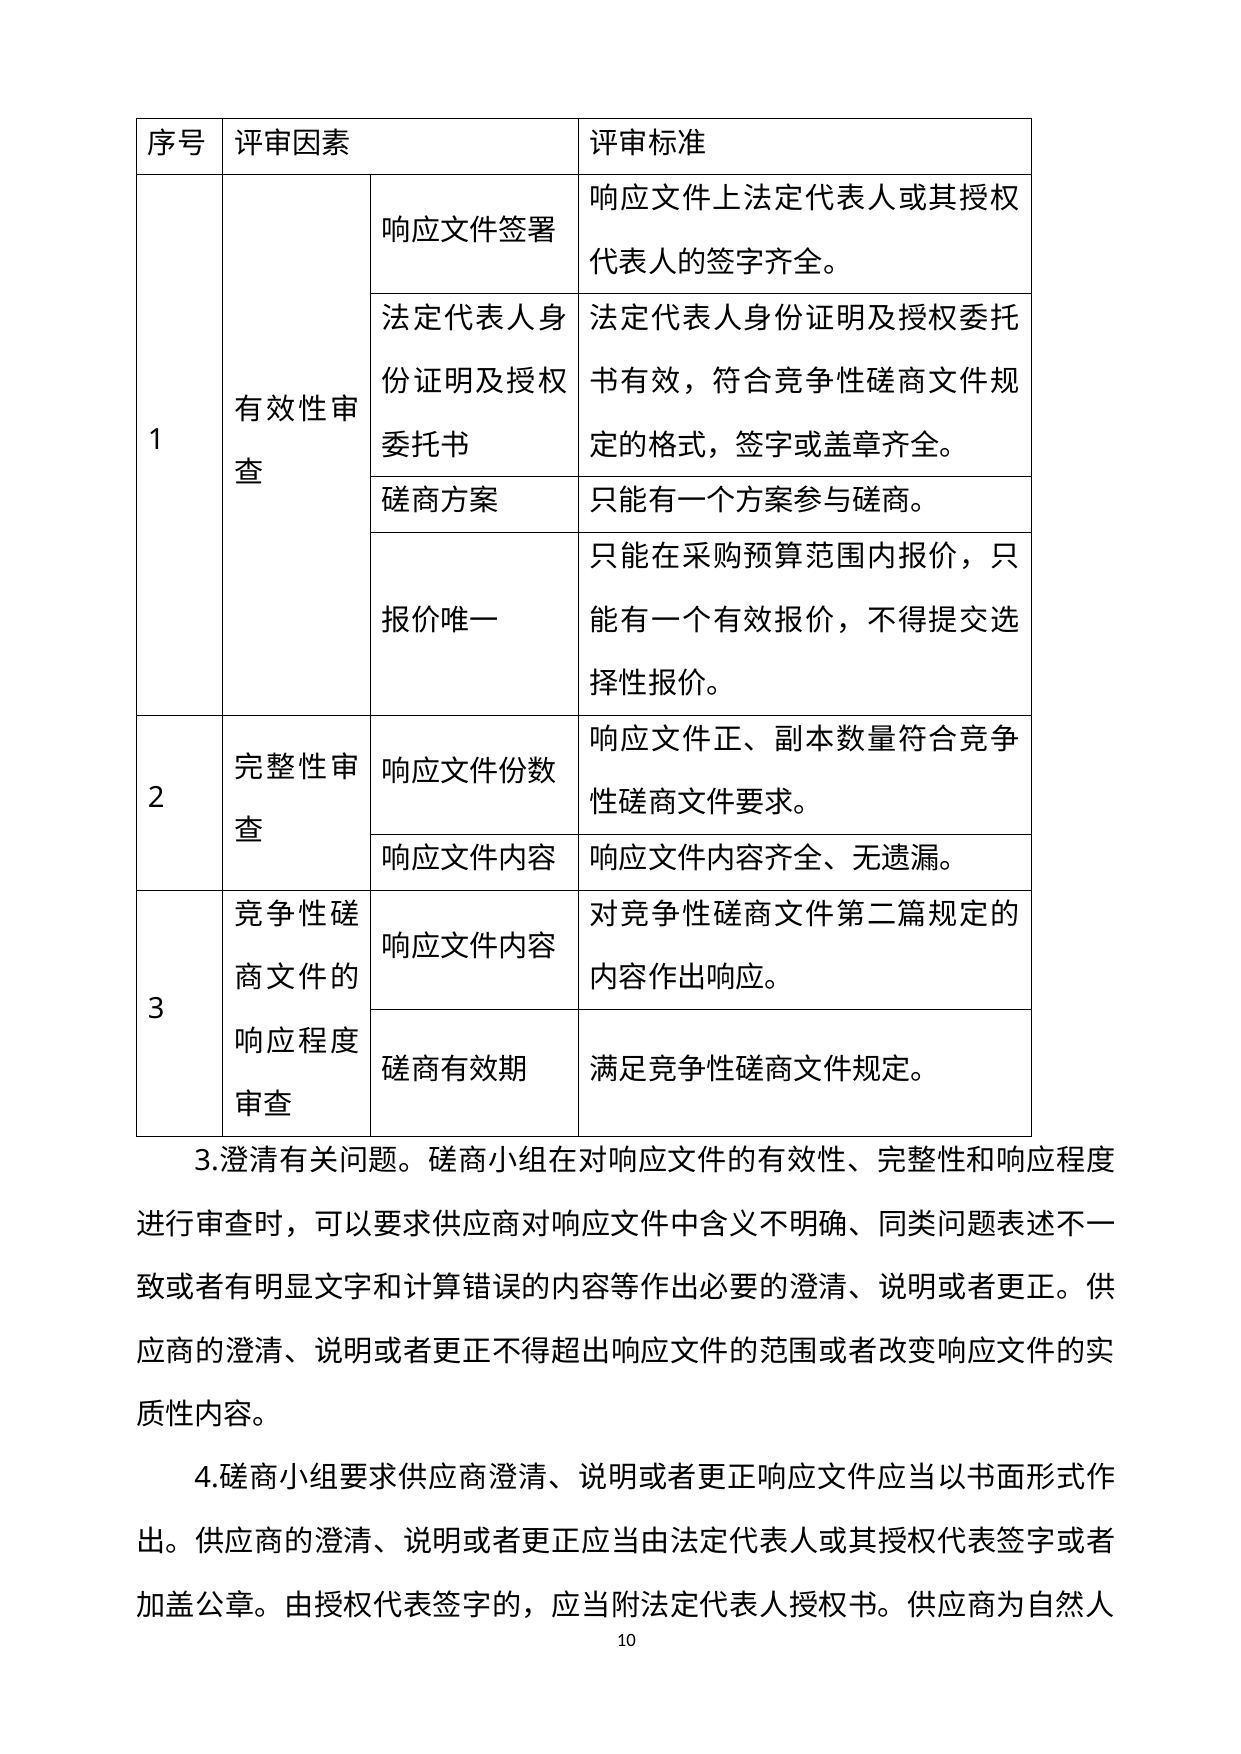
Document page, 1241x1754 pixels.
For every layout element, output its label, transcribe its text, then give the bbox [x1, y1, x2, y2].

table_cell 竞争性磋商文件的响应程度审查 [223, 891, 370, 1136]
table_cell 磋商有效期 [371, 1010, 578, 1136]
table_cell 2 [137, 716, 222, 889]
table_cell 只能有一个方案参与磋商。 [579, 477, 1031, 532]
table_cell 完整性审查 [223, 716, 370, 889]
table_cell 响应文件内容齐全、无遗漏。 [579, 835, 1031, 889]
table_cell 响应文件内容 [371, 891, 578, 1009]
table_cell 报价唯一 [371, 533, 578, 714]
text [136, 1454, 1116, 1623]
table_cell 响应文件正、副本数量符合竞争性磋商文件要求。 [579, 716, 1031, 834]
text 3.澄清有关问题。磋商小组在对响应文件的有效性、完整性和响应程度进行审查时，可以要求供应商对响应文件中含义不明确、同类问题表述不一致或者有明显文字和计算错误的内容等作出必要的澄清、说明或者更正。供应商的澄清、说明或者更正不得超出响应文件的范围或者改变响应文件的实质性内容。 [136, 1137, 1116, 1433]
table_cell 响应文件签署 [371, 175, 578, 293]
table_cell 只能在采购预算范围内报价，只能有一个有效报价，不得提交选择性报价。 [579, 533, 1031, 714]
table_cell 响应文件内容 [371, 835, 578, 889]
table_cell 法定代表人身份证明及授权委托书 [371, 294, 578, 476]
table_cell 有效性审查 [223, 175, 370, 714]
table_header 评审因素 [223, 119, 578, 174]
table_cell 响应文件上法定代表人或其授权代表人的签字齐全。 [579, 175, 1031, 293]
table_cell 对竞争性磋商文件第二篇规定的内容作出响应。 [579, 891, 1031, 1009]
table_cell 1 [137, 175, 222, 714]
table_header 序号 [137, 119, 222, 174]
table_cell 3 [137, 891, 222, 1136]
table_cell 磋商方案 [371, 477, 578, 532]
table_header 评审标准 [579, 119, 1031, 174]
table_cell 法定代表人身份证明及授权委托书有效，符合竞争性磋商文件规定的格式，签字或盖章齐全。 [579, 294, 1031, 476]
table_cell 满足竞争性磋商文件规定。 [579, 1010, 1031, 1136]
table_cell 响应文件份数 [371, 716, 578, 834]
